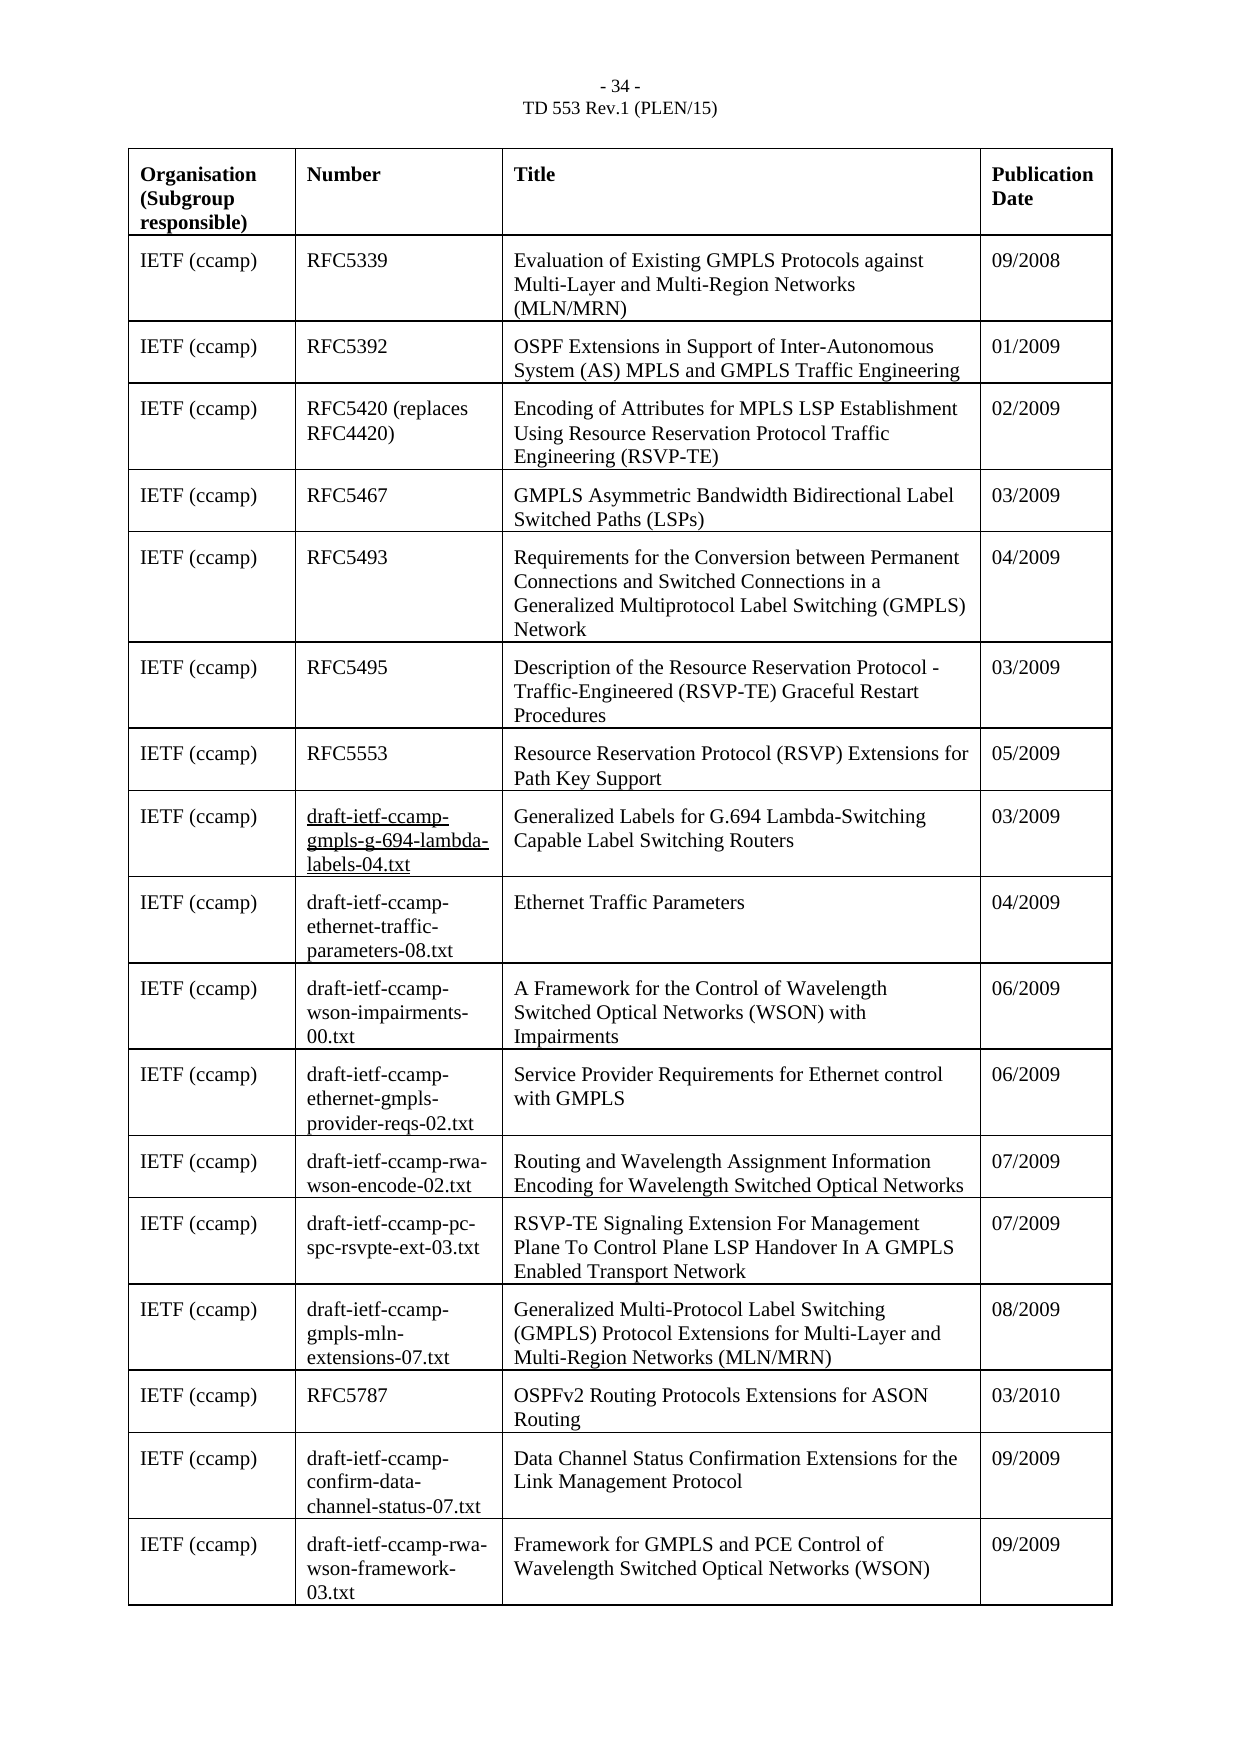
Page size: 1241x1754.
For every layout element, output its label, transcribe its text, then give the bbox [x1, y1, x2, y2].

table_cell draft-ietf-ccamp-gmpls-g-694-lambda-labels-04.txt [296, 791, 502, 876]
table_cell RFC5392 [296, 322, 502, 382]
table_cell 04/2009 [981, 877, 1111, 962]
table_cell draft-ietf-ccamp-rwa-wson-framework-03.txt [296, 1519, 502, 1604]
table_cell RFC5495 [296, 643, 502, 727]
table_cell 02/2009 [981, 384, 1111, 468]
table_cell Evaluation of Existing GMPLS Protocols against Multi-Layer and Multi-Region Networks (MLN/MRN) [503, 236, 980, 320]
table_cell 03/2009 [981, 643, 1111, 727]
table_cell 07/2009 [981, 1136, 1111, 1197]
table_cell IETF (ccamp) [129, 791, 295, 876]
table_cell 04/2009 [981, 532, 1111, 641]
table_cell draft-ietf-ccamp-pc-spc-rsvpte-ext-03.txt [296, 1198, 502, 1283]
table_cell IETF (ccamp) [129, 1198, 295, 1283]
table_cell RFC5553 [296, 729, 502, 789]
table_cell IETF (ccamp) [129, 1050, 295, 1134]
table_cell Generalized Multi-Protocol Label Switching (GMPLS) Protocol Extensions for Multi-Layer and Multi-Region Networks (MLN/MRN) [503, 1285, 980, 1369]
table_cell 03/2009 [981, 791, 1111, 876]
table_cell RFC5787 [296, 1371, 502, 1431]
table_header Title [503, 149, 980, 234]
table_cell draft-ietf-ccamp-confirm-data-channel-status-07.txt [296, 1433, 502, 1518]
table_cell draft-ietf-ccamp-rwa-wson-encode-02.txt [296, 1136, 502, 1197]
table_cell IETF (ccamp) [129, 1136, 295, 1197]
table_cell IETF (ccamp) [129, 236, 295, 320]
table_cell A Framework for the Control of Wavelength Switched Optical Networks (WSON) with Impairments [503, 964, 980, 1048]
table_cell Generalized Labels for G.694 Lambda-Switching Capable Label Switching Routers [503, 791, 980, 876]
table_cell draft-ietf-ccamp-ethernet-traffic-parameters-08.txt [296, 877, 502, 962]
table_cell IETF (ccamp) [129, 1285, 295, 1369]
table_cell Data Channel Status Confirmation Extensions for the Link Management Protocol [503, 1433, 980, 1518]
table_cell IETF (ccamp) [129, 532, 295, 641]
table_header Publication Date [981, 149, 1111, 234]
table_cell 06/2009 [981, 1050, 1111, 1134]
table_cell Encoding of Attributes for MPLS LSP Establishment Using Resource Reservation Protocol Traffic Engineering (RSVP-TE) [503, 384, 980, 468]
table_cell 08/2009 [981, 1285, 1111, 1369]
table_cell IETF (ccamp) [129, 729, 295, 789]
table_cell IETF (ccamp) [129, 964, 295, 1048]
table_header Number [296, 149, 502, 234]
table_cell IETF (ccamp) [129, 384, 295, 468]
table_cell 06/2009 [981, 964, 1111, 1048]
table_cell draft-ietf-ccamp-wson-impairments-00.txt [296, 964, 502, 1048]
table_cell 03/2010 [981, 1371, 1111, 1431]
table_cell Description of the Resource Reservation Protocol - Traffic-Engineered (RSVP-TE) Graceful Restart Procedures [503, 643, 980, 727]
table_cell RFC5467 [296, 470, 502, 531]
table_cell 01/2009 [981, 322, 1111, 382]
table_cell IETF (ccamp) [129, 322, 295, 382]
table_cell OSPFv2 Routing Protocols Extensions for ASON Routing [503, 1371, 980, 1431]
table_cell 09/2008 [981, 236, 1111, 320]
table_cell RFC5420 (replaces RFC4420) [296, 384, 502, 468]
table_cell Requirements for the Conversion between Permanent Connections and Switched Connections in a Generalized Multiprotocol Label Switching (GMPLS) Network [503, 532, 980, 641]
table_cell IETF (ccamp) [129, 877, 295, 962]
table_cell IETF (ccamp) [129, 470, 295, 531]
table_cell OSPF Extensions in Support of Inter-Autonomous System (AS) MPLS and GMPLS Traffic Engineering [503, 322, 980, 382]
table_cell IETF (ccamp) [129, 643, 295, 727]
table_cell IETF (ccamp) [129, 1433, 295, 1518]
table_cell 03/2009 [981, 470, 1111, 531]
table_cell 07/2009 [981, 1198, 1111, 1283]
table_cell 09/2009 [981, 1433, 1111, 1518]
table_cell IETF (ccamp) [129, 1371, 295, 1431]
table_cell RFC5339 [296, 236, 502, 320]
table_cell RFC5493 [296, 532, 502, 641]
table_cell IETF (ccamp) [129, 1519, 295, 1604]
table_cell Resource Reservation Protocol (RSVP) Extensions for Path Key Support [503, 729, 980, 789]
table_cell GMPLS Asymmetric Bandwidth Bidirectional Label Switched Paths (LSPs) [503, 470, 980, 531]
table_cell draft-ietf-ccamp-ethernet-gmpls-provider-reqs-02.txt [296, 1050, 502, 1134]
table_header Organisation (Subgroup responsible) [129, 149, 295, 234]
table_cell Framework for GMPLS and PCE Control of Wavelength Switched Optical Networks (WSON) [503, 1519, 980, 1604]
table_cell Service Provider Requirements for Ethernet control with GMPLS [503, 1050, 980, 1134]
table_cell RSVP-TE Signaling Extension For Management Plane To Control Plane LSP Handover In A GMPLS Enabled Transport Network [503, 1198, 980, 1283]
table_cell Routing and Wavelength Assignment Information Encoding for Wavelength Switched Optical Networks [503, 1136, 980, 1197]
table_cell draft-ietf-ccamp-gmpls-mln-extensions-07.txt [296, 1285, 502, 1369]
table_cell 09/2009 [981, 1519, 1111, 1604]
table_cell Ethernet Traffic Parameters [503, 877, 980, 962]
table_cell 05/2009 [981, 729, 1111, 789]
